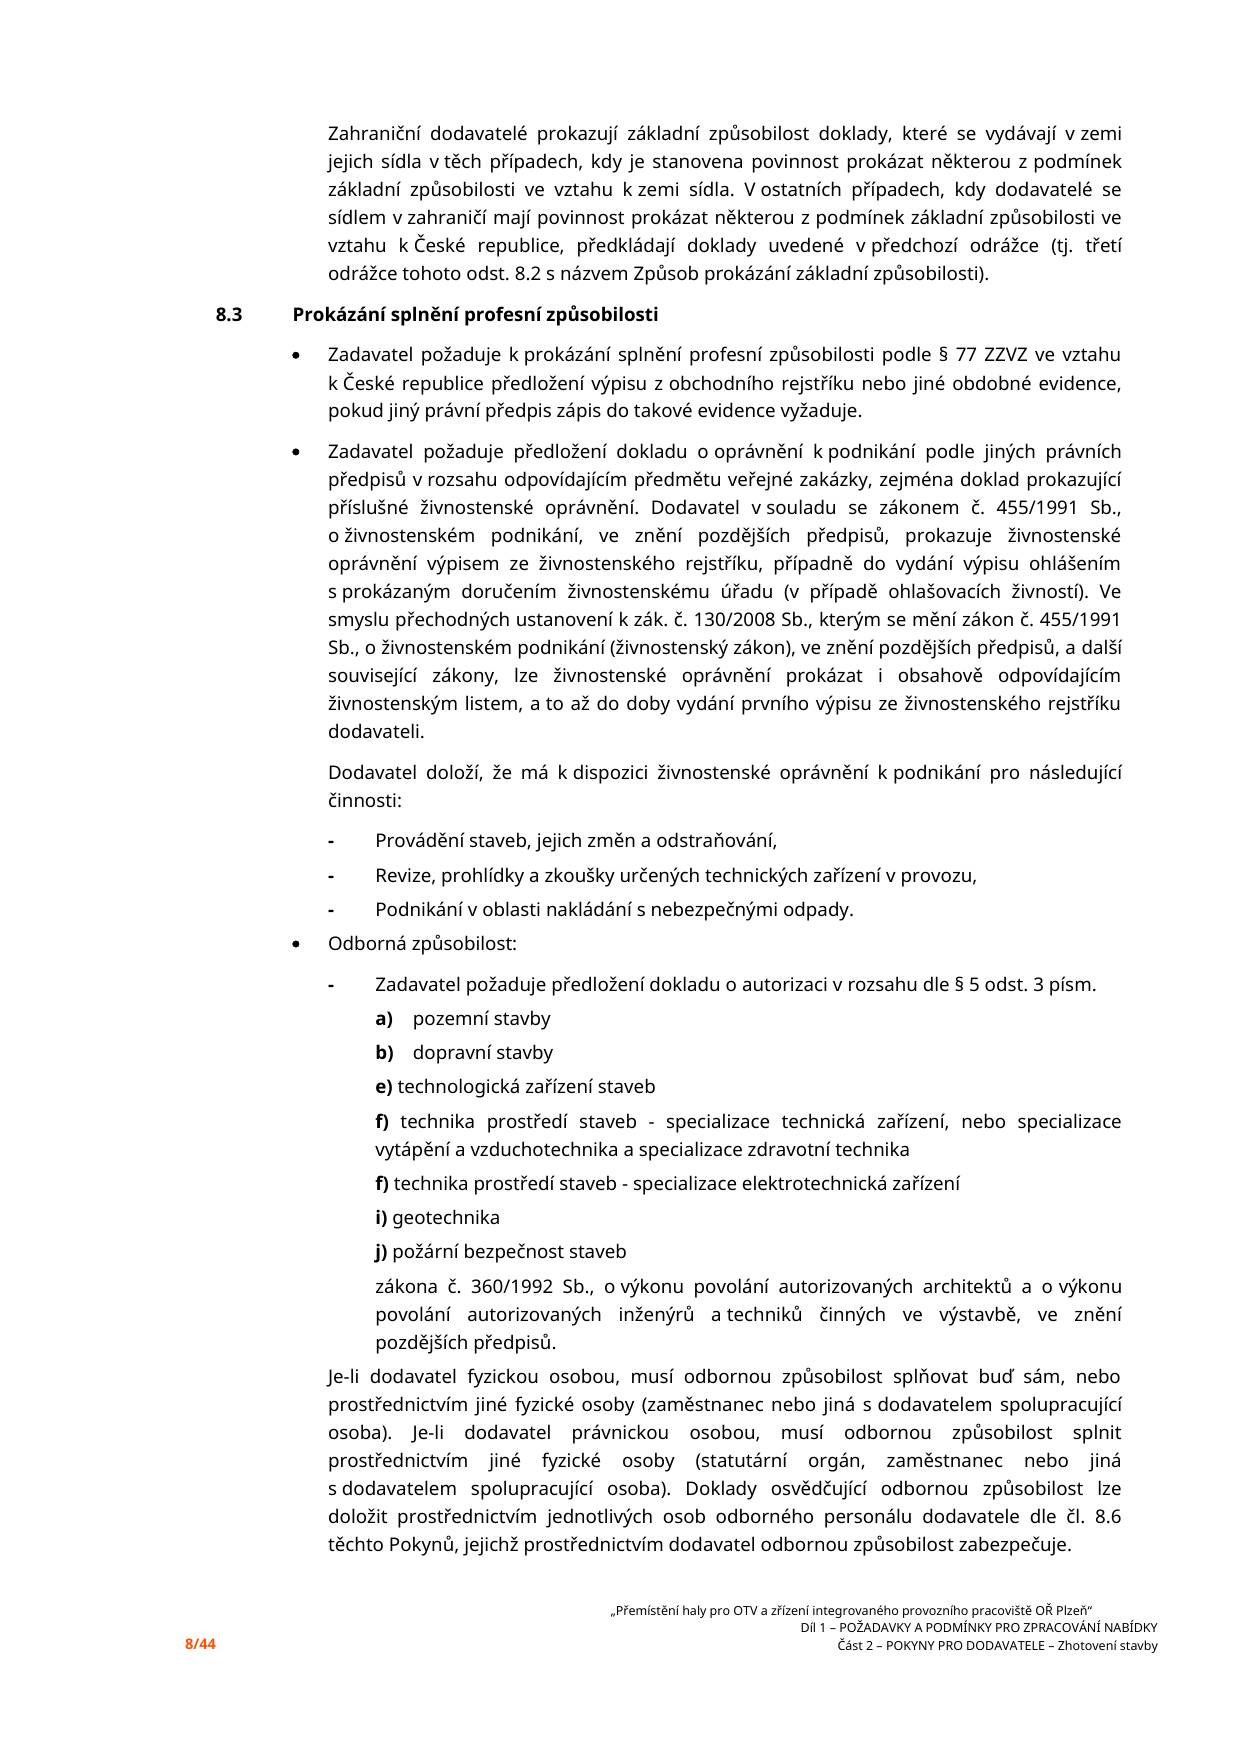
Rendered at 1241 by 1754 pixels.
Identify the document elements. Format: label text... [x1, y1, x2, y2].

text Revize, prohlídky a zkoušky určených technických zařízení v provozu, [328, 862, 1122, 887]
text Zadavatel požaduje předložení dokladu o autorizaci v rozsahu dle § 5 odst. 3 písm. [328, 971, 1122, 996]
list f) technika prostředí staveb - specializace elektrotechnická zařízení [375, 1170, 1122, 1196]
text Prokázání splnění profesní způsobilosti [216, 301, 1122, 327]
text Zadavatel požaduje předložení dokladu o oprávnění k podnikání podle jiných právních předpisů v rozsahu odpovídajícím předmětu veřejné zakázky, zejména doklad prokazující příslušné živnostenské oprávnění. Dodavatel v souladu se zákonem č. 455/1991 Sb., o živnostenském podnikání, ve znění pozdějších předpisů, prokazuje živnostenské oprávnění výpisem ze živnostenského rejstříku, případně do vydání výpisu ohlášením s prokázaným doručením živnostenskému úřadu (v případě ohlašovacích živností). Ve smyslu přechodných ustanovení k zák. č. 130/2008 Sb., kterým se mění zákon č. 455/1991 Sb., o živnostenském podnikání (živnostenský zákon), ve znění pozdějších předpisů, a další související zákony, lze živnostenské oprávnění prokázat i obsahově odpovídajícím živnostenským listem, a to až do doby vydání prvního výpisu ze živnostenského rejstříku dodavateli. [292, 438, 1122, 744]
list pozemní stavby [375, 1005, 1122, 1031]
text Dodavatel doloží, že má k dispozici živnostenské oprávnění k podnikání pro následující činnosti: [328, 759, 1122, 813]
text Provádění staveb, jejich změn a odstraňování, [328, 828, 1122, 853]
text Odborná způsobilost: [292, 930, 1122, 956]
text Je-li dodavatel fyzickou osobou, musí odbornou způsobilost splňovat buď sám, nebo prostřednictvím jiné fyzické osoby (zaměstnanec nebo jiná s dodavatelem spolupracující osoba). Je-li dodavatel právnickou osobou, musí odbornou způsobilost splnit prostřednictvím jiné fyzické osoby (statutární orgán, zaměstnanec nebo jiná s dodavatelem spolupracující osoba). Doklady osvědčující odbornou způsobilost lze doložit prostřednictvím jednotlivých osob odborného personálu dodavatele dle čl. 8.6 těchto Pokynů, jejichž prostřednictvím dodavatel odbornou způsobilost zabezpečuje. [328, 1363, 1122, 1557]
list e) technologická zařízení staveb [375, 1074, 1122, 1099]
list i) geotechnika [375, 1204, 1122, 1230]
text Zahraniční dodavatelé prokazují základní způsobilost doklady, které se vydávají v zemi jejich sídla v těch případech, kdy je stanovena povinnost prokázat některou z podmínek základní způsobilosti ve vztahu k zemi sídla. V ostatních případech, kdy dodavatelé se sídlem v zahraničí mají povinnost prokázat některou z podmínek základní způsobilosti ve vztahu k České republice, předkládají doklady uvedené v předchozí odrážce (tj. třetí odrážce tohoto odst. 8.2 s názvem Způsob prokázání základní způsobilosti). [328, 121, 1122, 286]
list f) technika prostředí staveb - specializace technická zařízení, nebo specializace vytápění a vzduchotechnika a specializace zdravotní technika [375, 1108, 1122, 1162]
list j) požární bezpečnost staveb [375, 1239, 1122, 1264]
list zákona č. 360/1992 Sb., o výkonu povolání autorizovaných architektů a o výkonu povolání autorizovaných inženýrů a techniků činných ve výstavbě, ve znění pozdějších předpisů. [375, 1273, 1122, 1355]
text Podnikání v oblasti nakládání s nebezpečnými odpady. [328, 896, 1122, 922]
text Zadavatel požaduje k prokázání splnění profesní způsobilosti podle § 77 ZZVZ ve vztahu k České republice předložení výpisu z obchodního rejstříku nebo jiné obdobné evidence, pokud jiný právní předpis zápis do takové evidence vyžaduje. [292, 342, 1122, 423]
list dopravní stavby [375, 1039, 1122, 1065]
